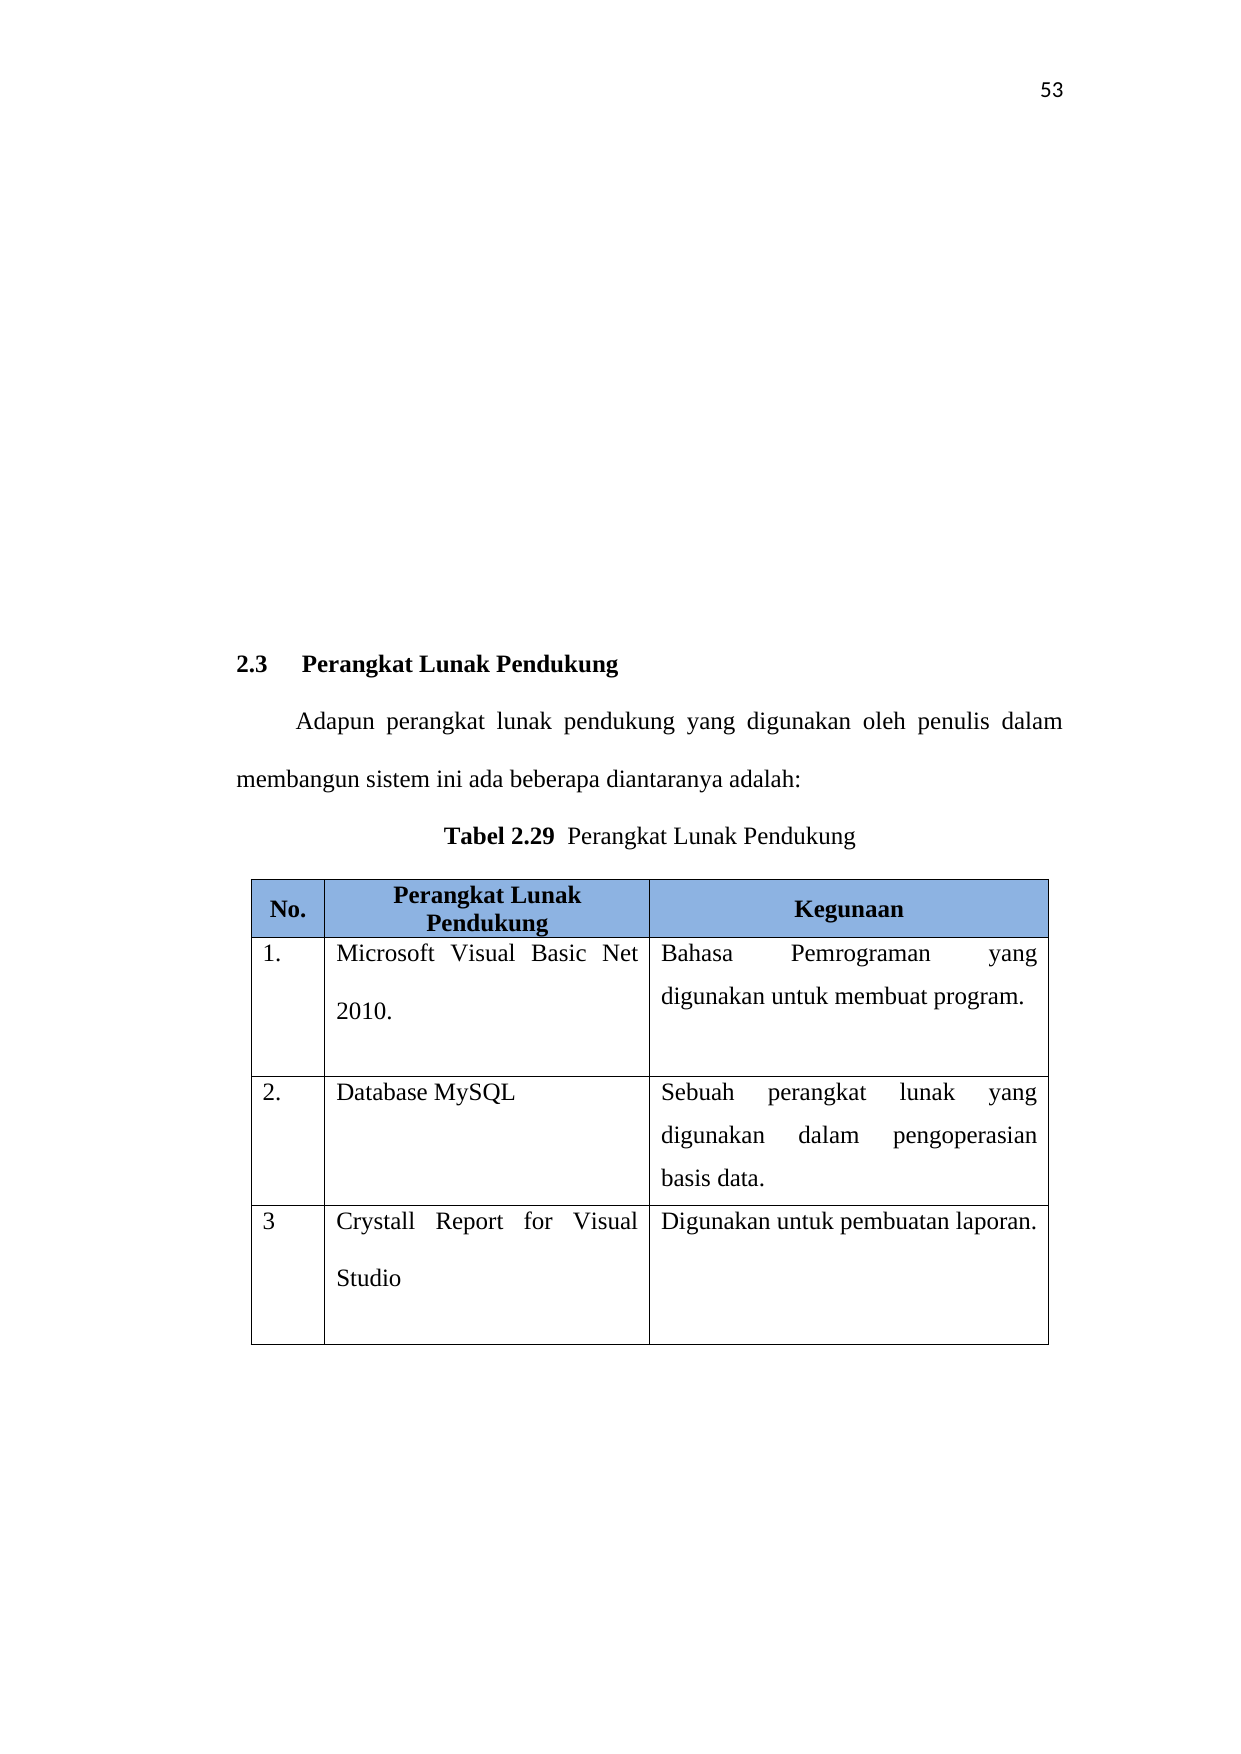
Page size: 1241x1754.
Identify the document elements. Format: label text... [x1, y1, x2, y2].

list Adapun perangkat lunak pendukung yang digunakan oleh penulis dalam membangun sistem ini ada beberapa diantaranya adalah: [236, 706, 1063, 792]
table_cell Bahasa Pemrograman yang digunakan untuk membuat program. [650, 938, 1048, 1076]
table_cell Crystall Report for Visual Studio [325, 1206, 649, 1343]
table_cell Database MySQL [325, 1077, 649, 1205]
table_cell 3 [252, 1206, 324, 1343]
table_cell Sebuah perangkat lunak yang digunakan dalam pengoperasian basis data. [650, 1077, 1048, 1205]
text Tabel 2.29 Perangkat Lunak Pendukung [236, 821, 1063, 850]
table_cell Digunakan untuk pembuatan laporan. [650, 1206, 1048, 1343]
table_header Kegunaan [650, 880, 1048, 937]
table_cell 2. [252, 1077, 324, 1205]
table_header No. [252, 880, 324, 937]
table_cell Microsoft Visual Basic Net 2010. [325, 938, 649, 1076]
table_header Perangkat Lunak Pendukung [325, 880, 649, 937]
table_cell 1. [252, 938, 324, 1076]
list Perangkat Lunak Pendukung [236, 649, 1063, 677]
